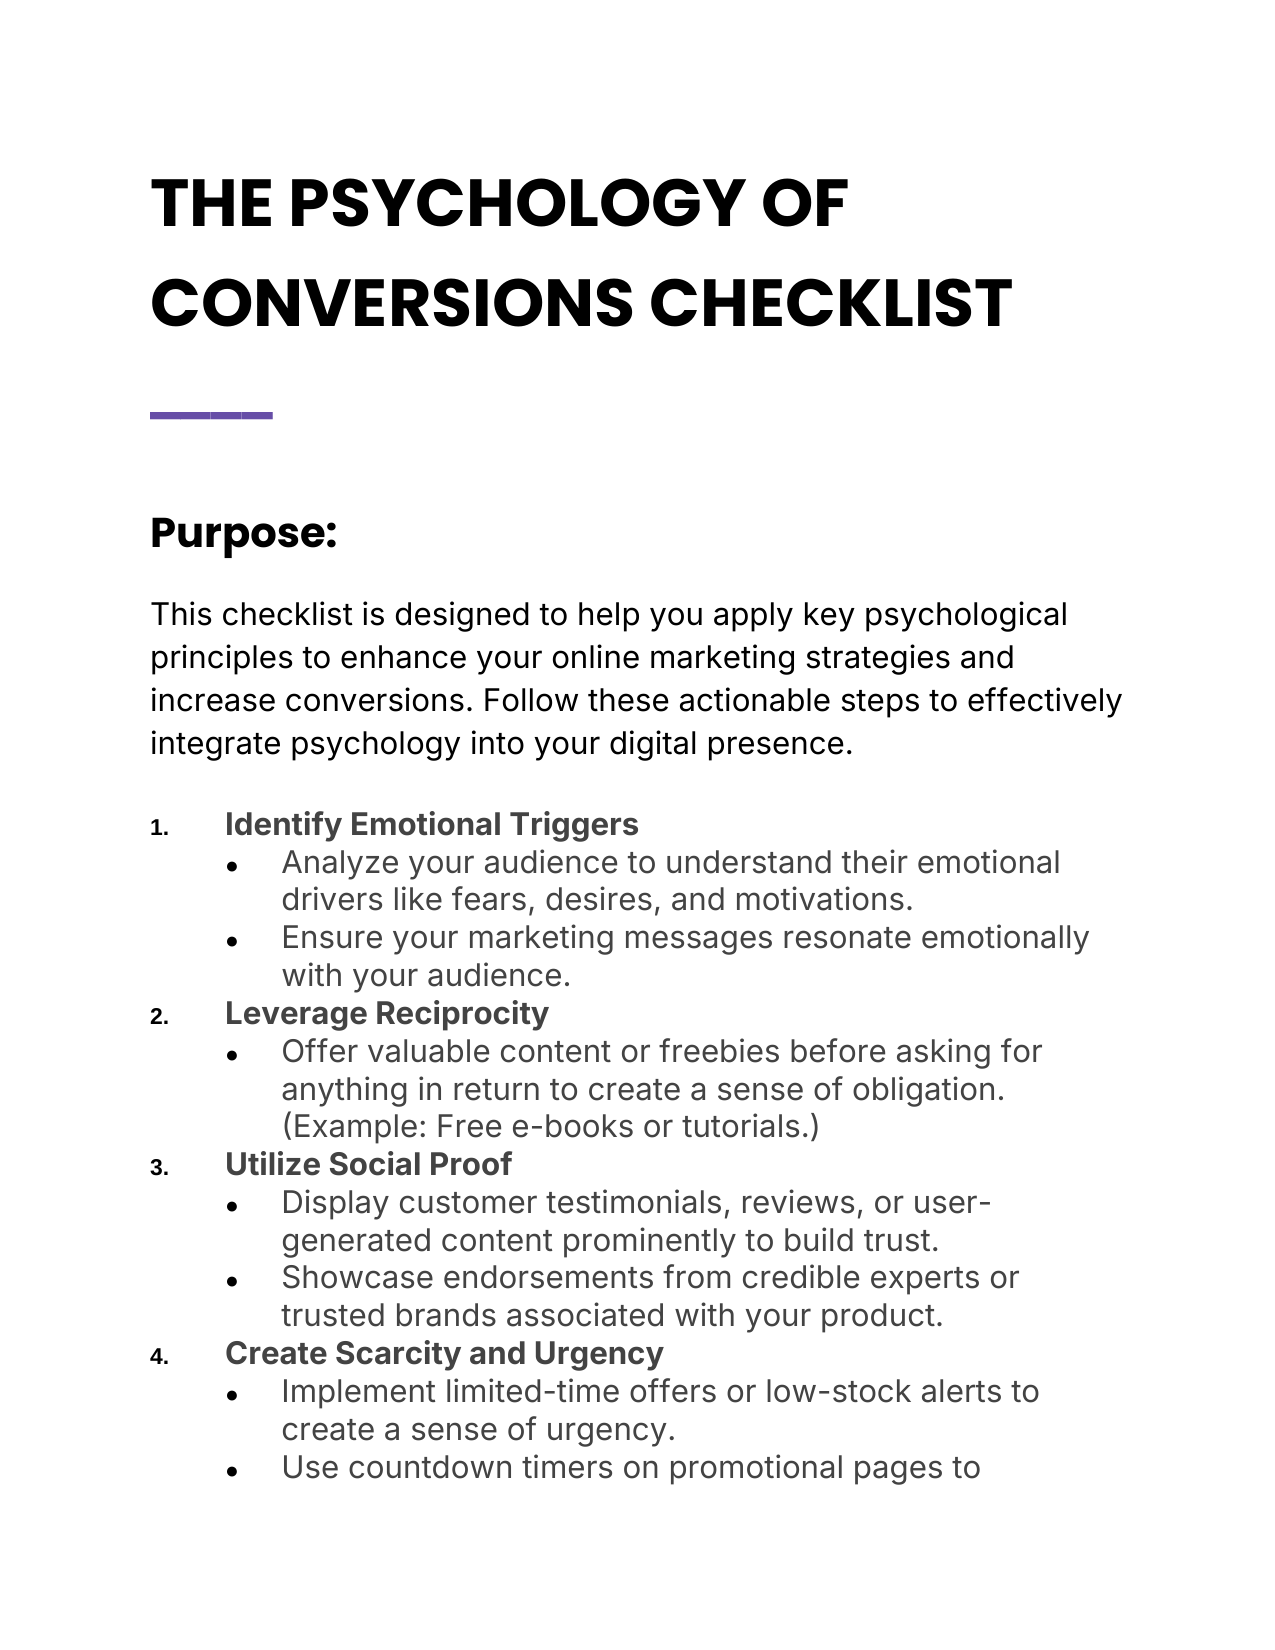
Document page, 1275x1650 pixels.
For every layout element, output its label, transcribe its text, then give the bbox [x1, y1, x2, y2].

list Identify Emotional Triggers [150, 805, 1125, 843]
list Display customer testimonials, reviews, or user-generated content prominently to build trust. [225, 1183, 1125, 1259]
subtitle THE PSYCHOLOGY OF CONVERSIONS CHECKLIST [150, 150, 1125, 350]
subtitle Purpose: [150, 500, 1125, 562]
text This checklist is designed to help you apply key psychological principles to enhance your online marketing strategies and increase conversions. Follow these actionable steps to effectively integrate psychology into your digital presence. [150, 595, 1125, 762]
text ____ [150, 350, 1125, 428]
list Showcase endorsements from credible experts or trusted brands associated with your product. [225, 1259, 1125, 1334]
list Leverage Reciprocity [150, 994, 1125, 1032]
list Create Scarcity and Urgency [150, 1334, 1125, 1372]
list Analyze your audience to understand their emotional drivers like fears, desires, and motivations. [225, 843, 1125, 918]
list Offer valuable content or freebies before asking for anything in return to create a sense of obligation. (Example: Free e-books or tutorials.) [225, 1032, 1125, 1145]
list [225, 1448, 1125, 1486]
list Utilize Social Proof [150, 1145, 1125, 1183]
list Implement limited-time offers or low-stock alerts to create a sense of urgency. [225, 1372, 1125, 1448]
list Ensure your marketing messages resonate emotionally with your audience. [225, 918, 1125, 994]
